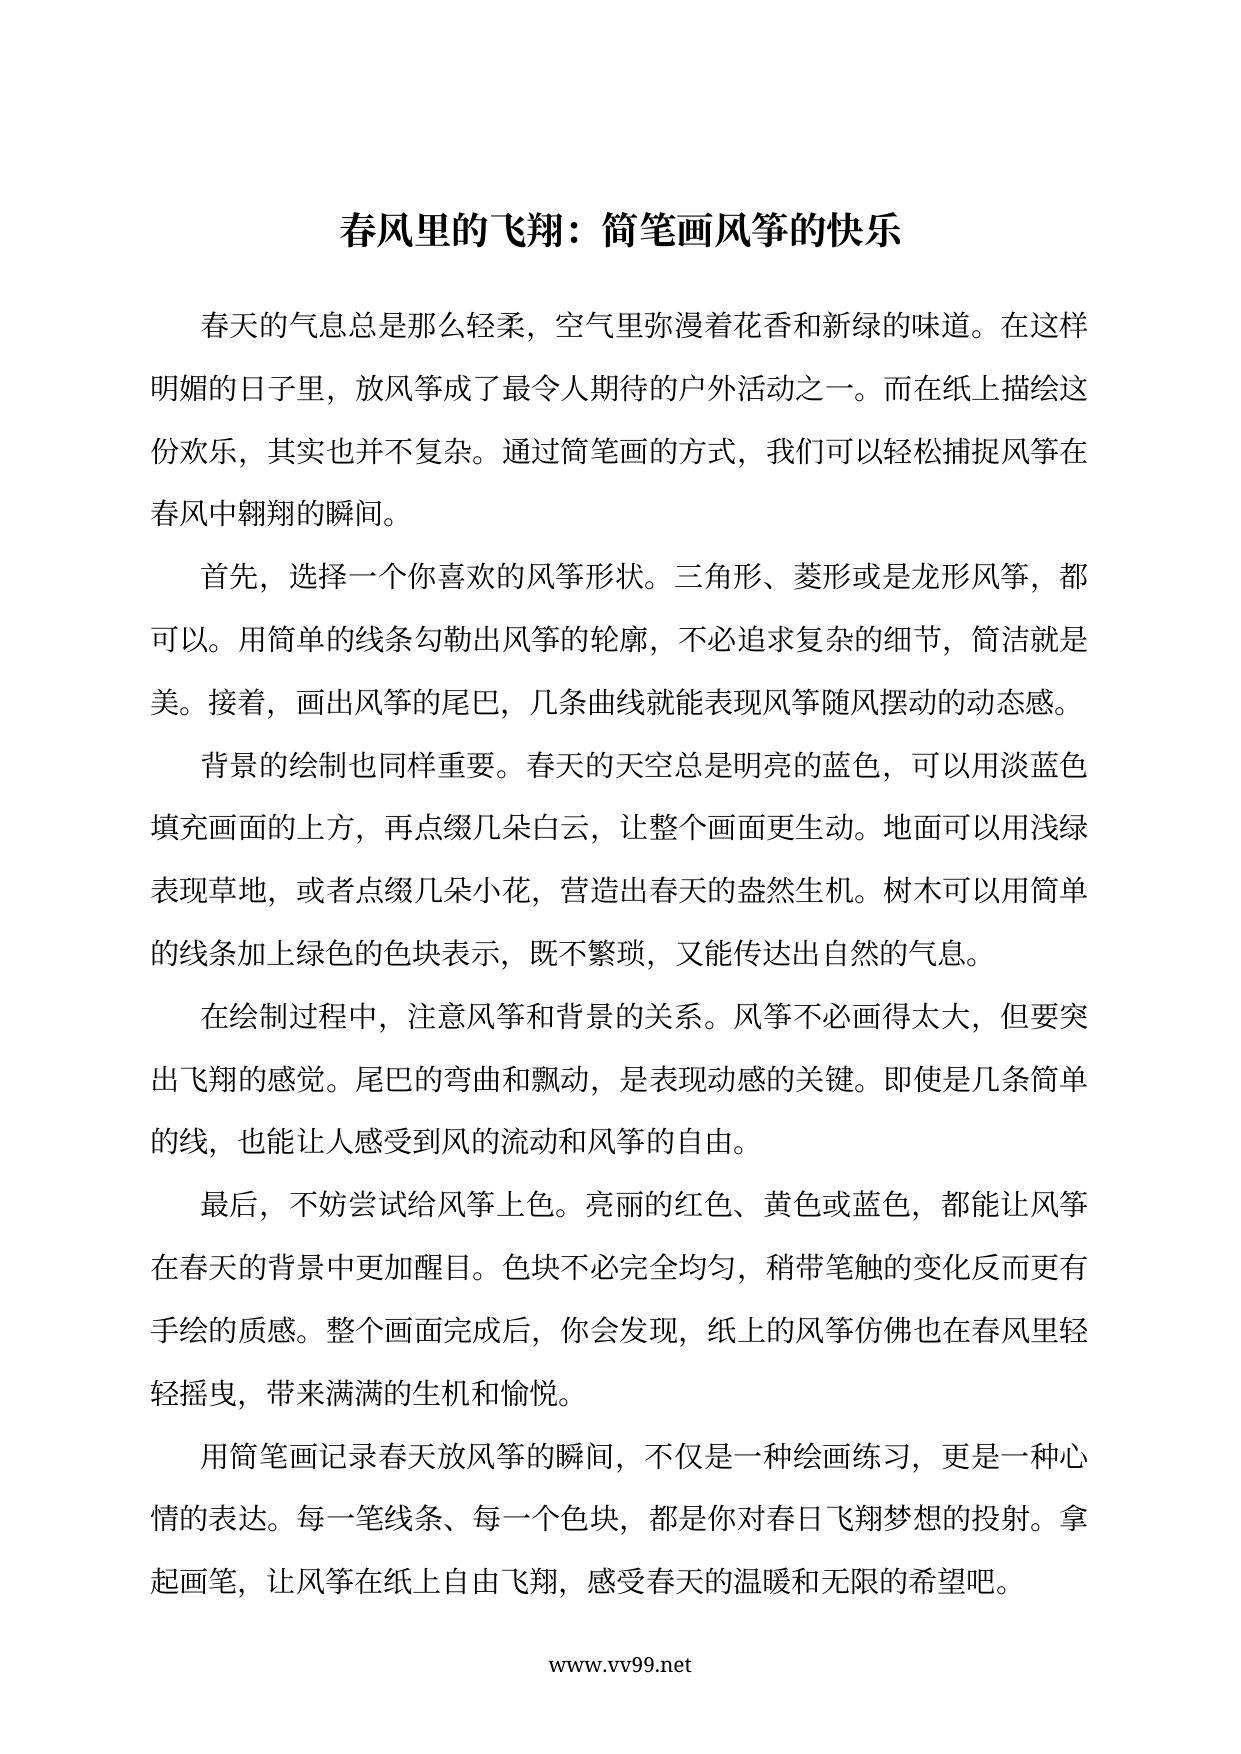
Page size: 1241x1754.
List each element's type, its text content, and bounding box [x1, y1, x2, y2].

text 首先，选择一个你喜欢的风筝形状。三角形、菱形或是龙形风筝，都可以。用简单的线条勾勒出风筝的轮廓，不必追求复杂的细节，简洁就是美。接着，画出风筝的尾巴，几条曲线就能表现风筝随风摆动的动态感。 [150, 554, 1090, 722]
text 春天的气息总是那么轻柔，空气里弥漫着花香和新绿的味道。在这样明媚的日子里，放风筝成了最令人期待的户外活动之一。而在纸上描绘这份欢乐，其实也并不复杂。通过简笔画的方式，我们可以轻松捕捉风筝在春风中翱翔的瞬间。 [150, 303, 1090, 533]
text 用简笔画记录春天放风筝的瞬间，不仅是一种绘画练习，更是一种心情的表达。每一笔线条、每一个色块，都是你对春日飞翔梦想的投射。拿起画笔，让风筝在纸上自由飞翔，感受春天的温暖和无限的希望吧。 [150, 1433, 1090, 1601]
subtitle 春风里的飞翔：简笔画风筝的快乐 [150, 201, 1090, 255]
text 背景的绘制也同样重要。春天的天空总是明亮的蓝色，可以用淡蓝色填充画面的上方，再点缀几朵白云，让整个画面更生动。地面可以用浅绿表现草地，或者点缀几朵小花，营造出春天的盎然生机。树木可以用简单的线条加上绿色的色块表示，既不繁琐，又能传达出自然的气息。 [150, 742, 1090, 973]
text 在绘制过程中，注意风筝和背景的关系。风筝不必画得太大，但要突出飞翔的感觉。尾巴的弯曲和飘动，是表现动感的关键。即使是几条简单的线，也能让人感受到风的流动和风筝的自由。 [150, 994, 1090, 1161]
text 最后，不妨尝试给风筝上色。亮丽的红色、黄色或蓝色，都能让风筝在春天的背景中更加醒目。色块不必完全均匀，稍带笔触的变化反而更有手绘的质感。整个画面完成后，你会发现，纸上的风筝仿佛也在春风里轻轻摇曳，带来满满的生机和愉悦。 [150, 1182, 1090, 1412]
